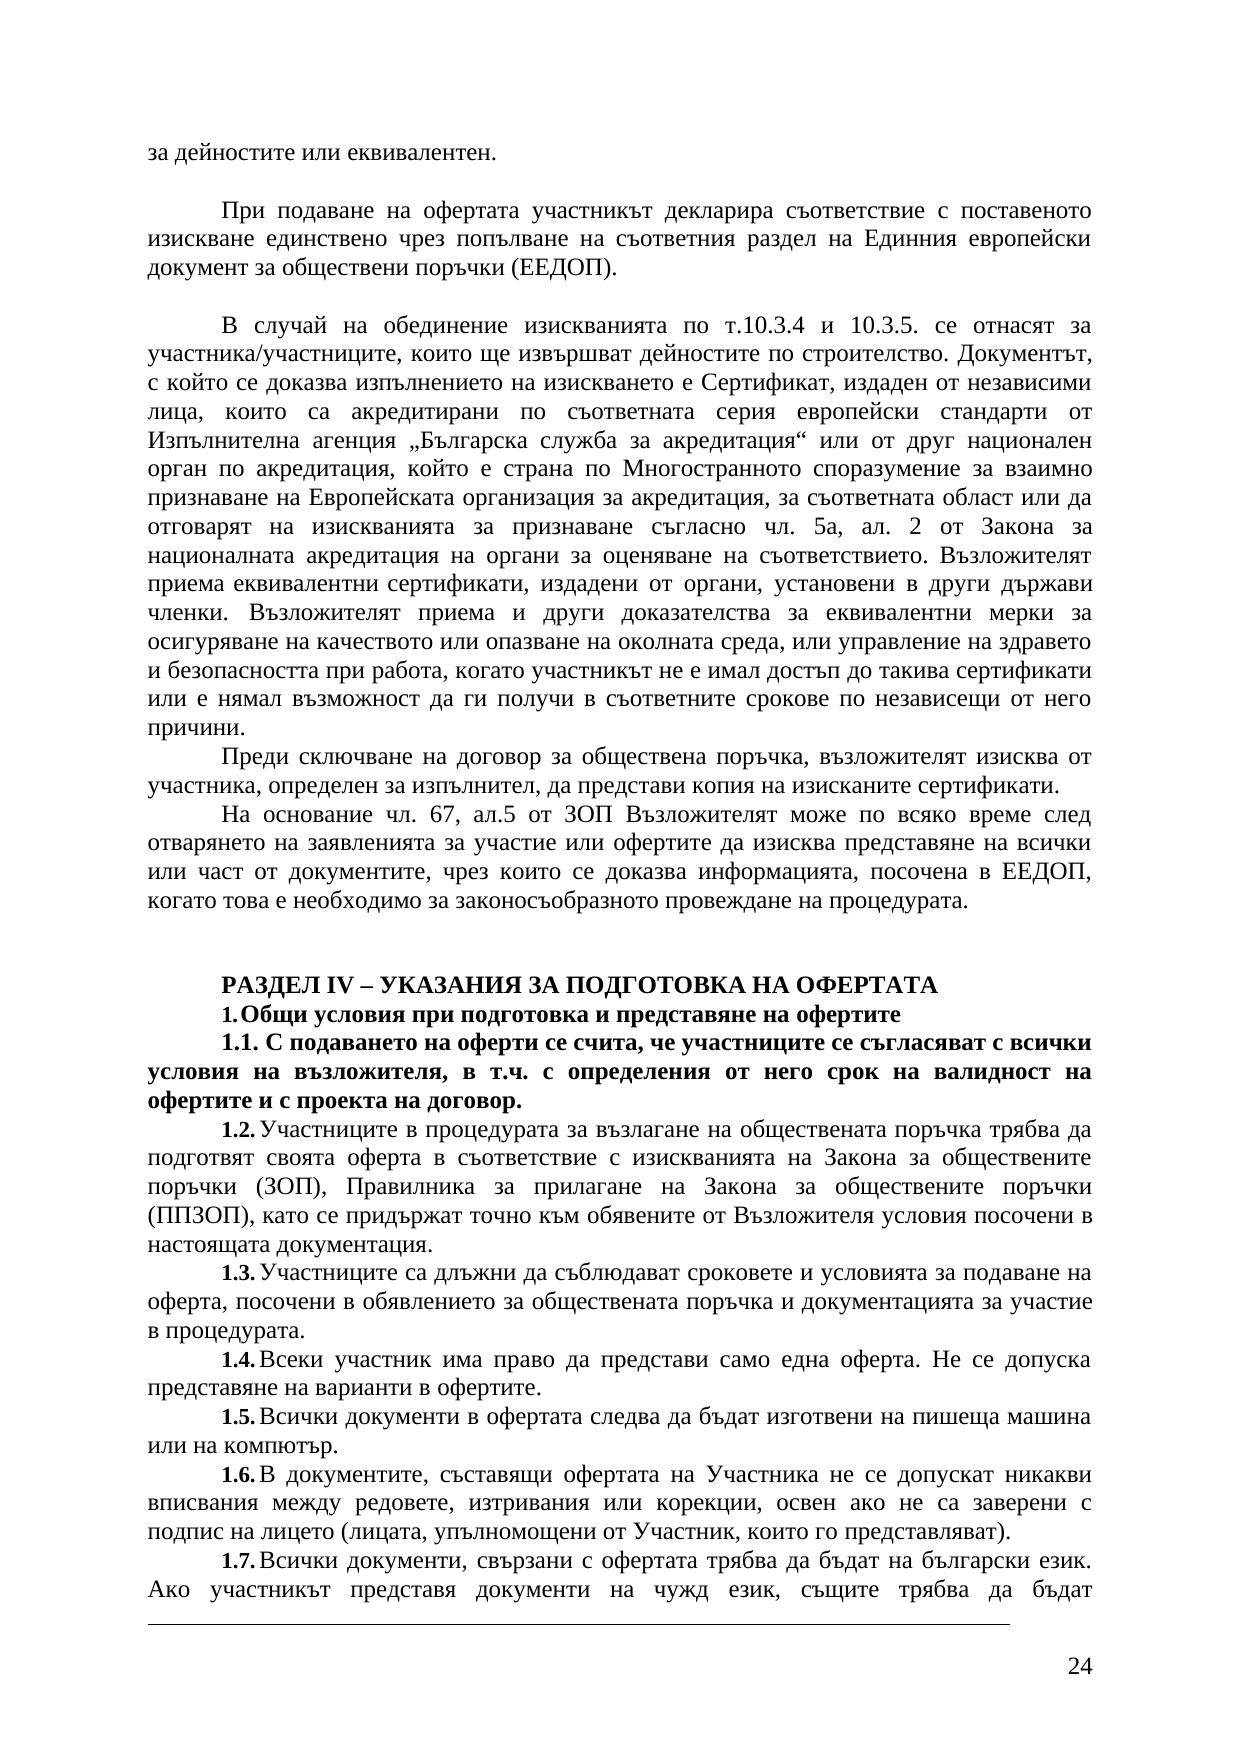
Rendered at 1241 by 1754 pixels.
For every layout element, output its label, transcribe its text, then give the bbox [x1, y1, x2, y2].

subtitle РАЗДЕЛ ІV – УКАЗАНИЯ ЗА ПОДГОТОВКА НА ОФЕРТАТА [221, 970, 1128, 999]
list Участниците в процедурата за възлагане на обществената поръчка трябва да подготвят своята оферта в съответствие с изискванията на Закона за обществените поръчки (ЗОП), Правилника за прилагане на Закона за обществените поръчки (ППЗОП), като се придържат точно към обявените от Възложителя условия посочени в настоящата документация. [147, 1114, 1093, 1257]
list Общи условия при подготовка и представяне на офертите [221, 999, 1128, 1027]
text Преди сключване на договор за обществена поръчка, възложителят изисква от участника, определен за изпълнител, да представи копия на изисканите сертификати. [147, 741, 1092, 799]
text На основание чл. 67, ал.5 от ЗОП Възложителят може по всяко време след отварянето на заявленията за участие или офертите да изисква представяне на всички или част от документите, чрез които се доказва информацията, посочена в ЕЕДОП, когато това е необходимо за законосъобразното провеждане на процедурата. [147, 799, 1093, 914]
list С подаването на оферти се счита, че участниците се съгласяват с всички условия на възложителя, в т.ч. с определения от него срок на валидност на офертите и с проекта на договор. [147, 1027, 1093, 1114]
list Участниците са длъжни да съблюдават сроковете и условията за подаване на оферта, посочени в обявлението за обществената поръчка и документацията за участие в процедурата. [147, 1257, 1093, 1344]
list Всеки участник има право да представи само една оферта. Не се допуска представяне на варианти в офертите. [147, 1344, 1092, 1401]
list В документите, съставящи офертата на Участника не се допускат никакви вписвания между редовете, изтривания или корекции, освен ако не са заверени с подпис на лицето (лицата, упълномощени от Участник, които го представляват). [147, 1459, 1092, 1545]
text В случай на обединение изискванията по т.10.3.4 и 10.3.5. се отнасят за участника/участниците, които ще извършват дейностите по строителство. Документът, с който се доказва изпълнението на изискването е Сертификат, издаден от независими лица, които са акредитирани по съответната серия европейски стандарти от Изпълнителна агенция „Българска служба за акредитация“ или от друг национален орган по акредитация, който е страна по Многостранното споразумение за взаимно признаване на Европейската организация за акредитация, за съответната област или да отговарят на изискванията за признаване съгласно чл. 5а, ал. 2 от Закона за националната акредитация на органи за оценяване на съответствието. Възложителят приема еквивалентни сертификати, издадени от органи, установени в други държави членки. Възложителят приема и други доказателства за еквивалентни мерки за осигуряване на качеството или опазване на околната среда, или управление на здравето и безопасността при работа, когато участникът не е имал достъп до такива сертификати или е нямал възможност да ги получи в съответните срокове по независещи от него причини. [147, 310, 1093, 741]
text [147, 137, 1093, 166]
list Всички документи в офертата следва да бъдат изготвени на пишеща машина или на компютър. [147, 1401, 1092, 1459]
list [147, 1545, 1093, 1602]
